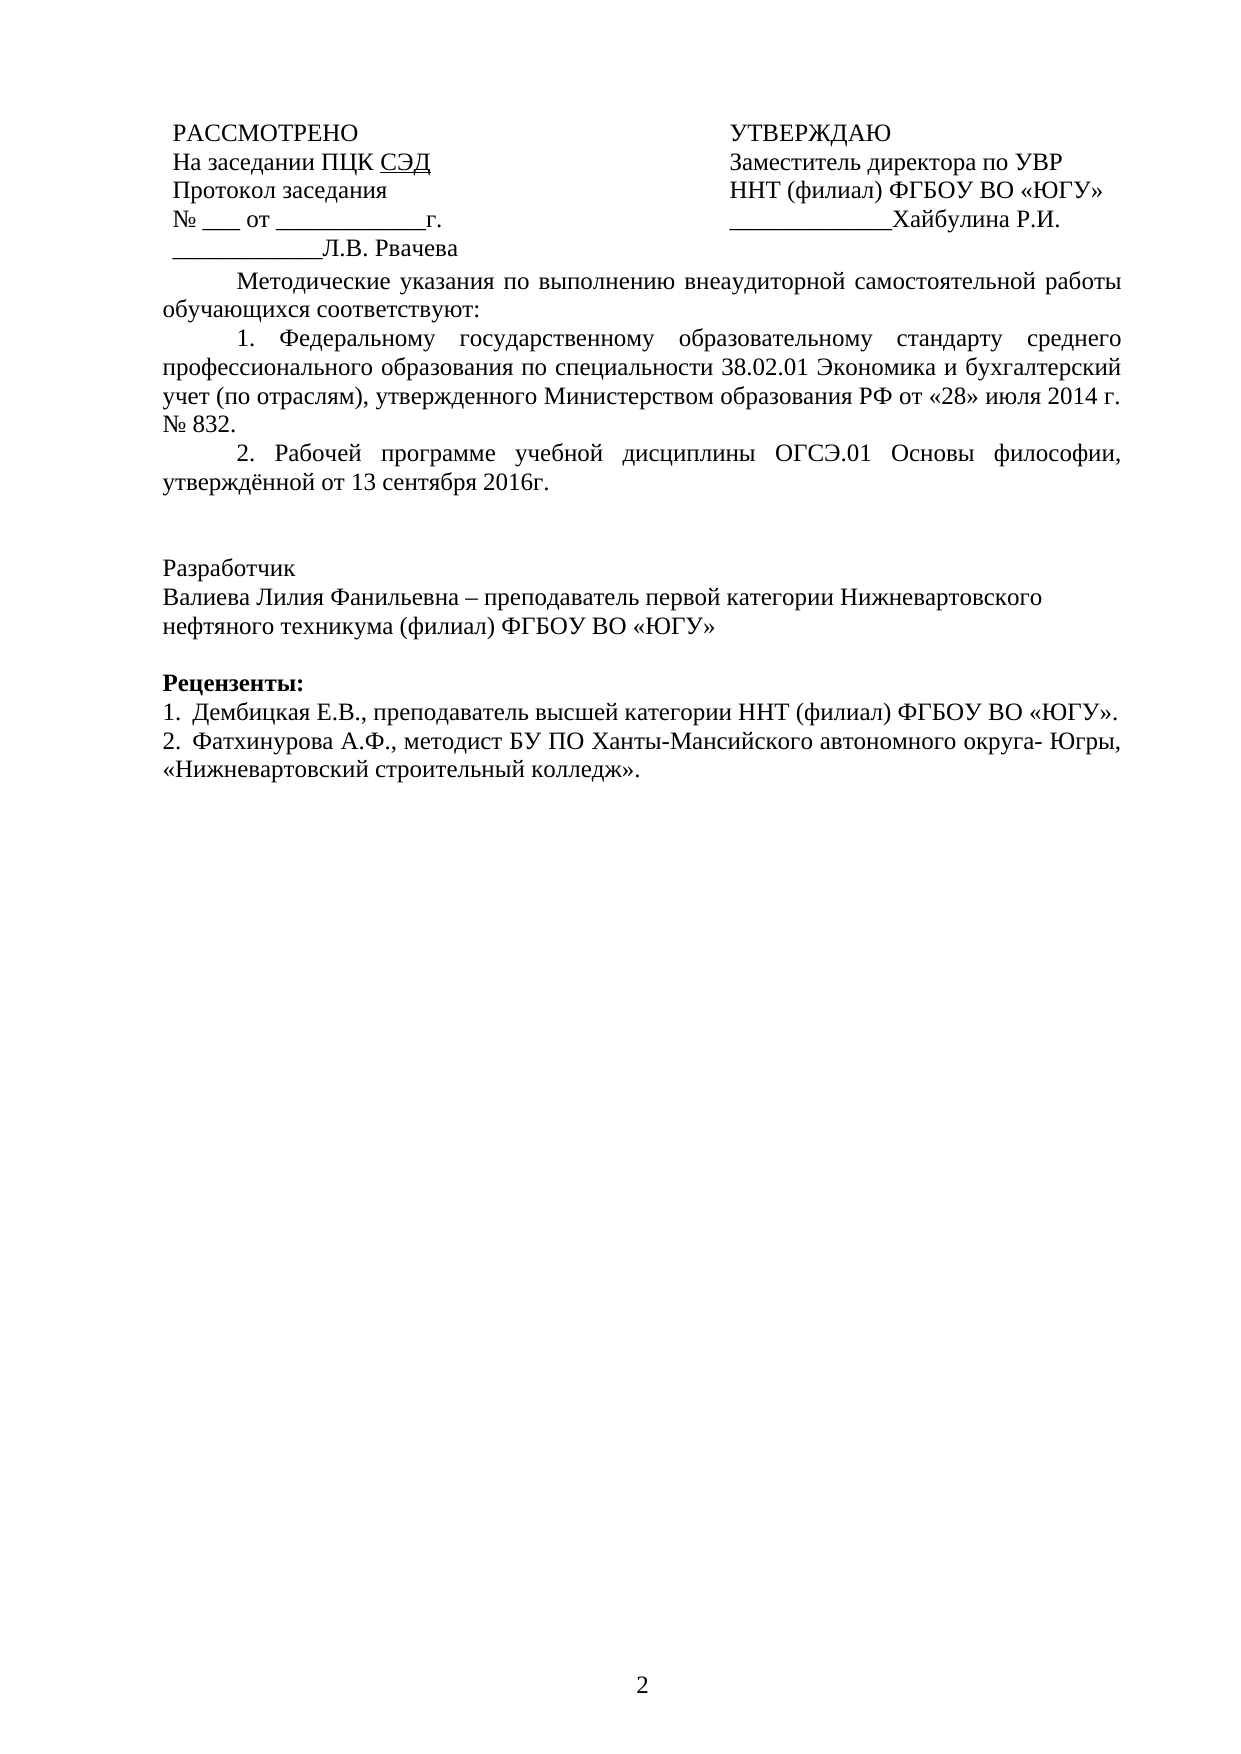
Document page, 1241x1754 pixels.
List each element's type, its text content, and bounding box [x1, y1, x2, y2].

text 1. Федеральному государственному образовательному стандарту среднего профессионального образования по специальности 38.02.01 Экономика и бухгалтерский учет (по отраслям), утвержденного Министерством образования РФ от «28» июля . № 832. [162, 323, 1122, 438]
text Рецензенты: [162, 668, 1122, 697]
list Дембицкая Е.В., преподаватель высшей категории ННТ (филиал) ФГБОУ ВО «ЮГУ». [162, 697, 1122, 726]
text Валиева Лилия Фанильевна – преподаватель первой категории Нижневартовского нефтяного техникума (филиал) ФГБОУ ВО «ЮГУ» [162, 582, 1122, 639]
text 2. Рабочей программе учебной дисциплины ОГСЭ.01 Основы философии, утверждённой от 13 сентября 2016г. [162, 438, 1122, 496]
table_header РАССМОТРЕНО На заседании ПЦК СЭД Протокол заседания № ___ от ____________г. ____________Л.В. Рвачева [161, 118, 637, 266]
text Разработчик [162, 553, 1122, 582]
text Методические указания по выполнению внеаудиторной самостоятельной работы обучающихся соответствуют: [162, 266, 1122, 323]
table_header УТВЕРЖДАЮ Заместитель директора по УВР ННТ (филиал) ФГБОУ ВО «ЮГУ» _____________Хайбулина Р.И. [638, 118, 1133, 266]
list Фатхинурова А.Ф., методист БУ ПО Ханты-Мансийского автономного округа- Югры, «Нижневартовский строительный колледж». [162, 726, 1122, 783]
